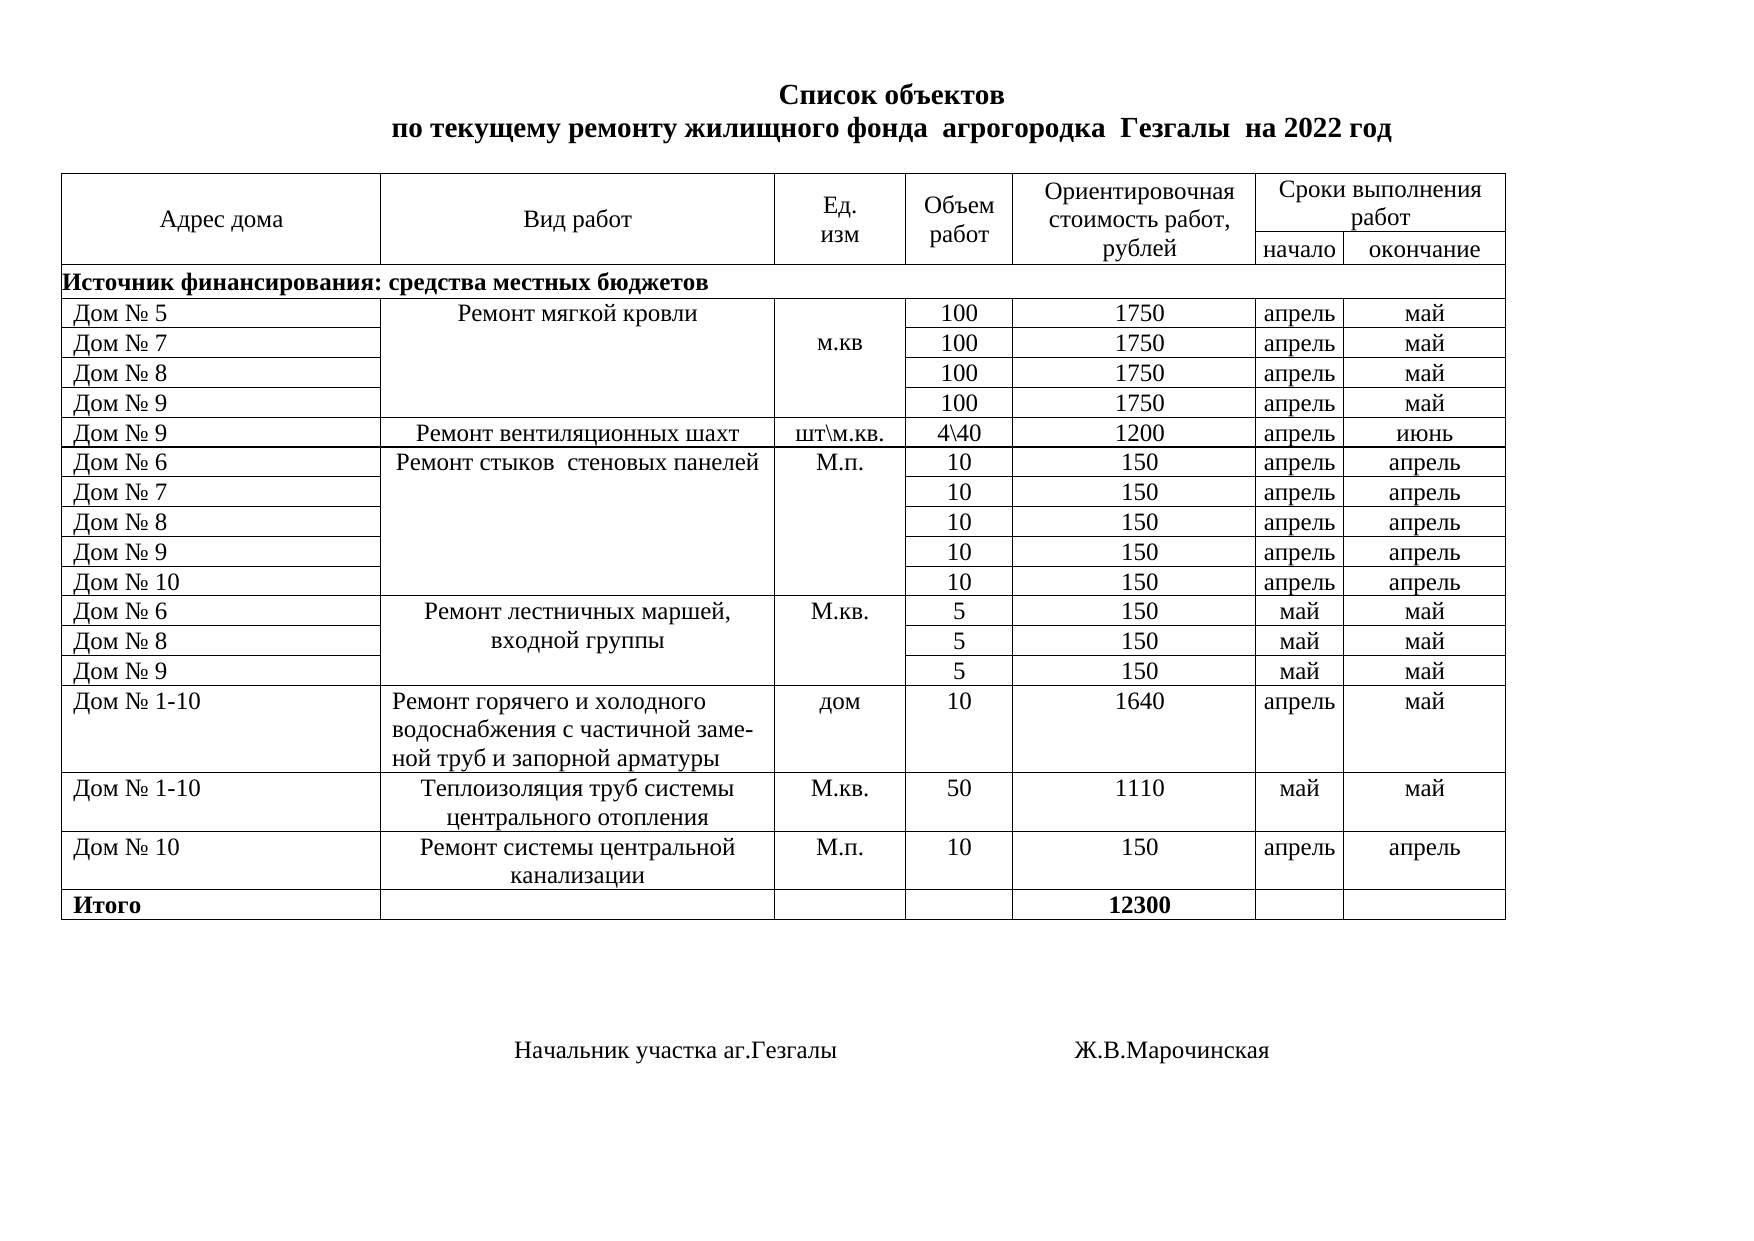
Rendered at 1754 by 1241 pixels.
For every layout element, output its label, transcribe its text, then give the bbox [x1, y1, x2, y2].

table_cell Ремонт горячего и холодного водоснабжения с частичной заме-ной труб и запорной арматуры [381, 686, 774, 772]
table_cell 5 [906, 656, 1012, 685]
table_cell апрель [1344, 477, 1505, 506]
table_cell Итого [62, 890, 380, 919]
table_header Адрес дома [62, 174, 380, 264]
table_cell 12300 [1013, 890, 1255, 919]
table_cell [1256, 890, 1343, 919]
table_cell 5 [906, 626, 1012, 655]
table_cell [381, 890, 774, 919]
table_cell 150 [1013, 656, 1255, 685]
table_cell май [1344, 328, 1505, 357]
table_cell май [1344, 596, 1505, 625]
table_cell Дом № 7 [62, 477, 380, 506]
table_cell Дом № 10 [62, 832, 380, 889]
table_cell май [1344, 686, 1505, 772]
table_header Ориентировочная стоимость работ, рублей [1013, 174, 1255, 264]
table_cell Теплоизоляция труб системы центрального отопления [381, 773, 774, 831]
table_cell 10 [906, 477, 1012, 506]
table_cell апрель [1344, 448, 1505, 476]
table_cell 150 [1013, 626, 1255, 655]
table_cell 10 [906, 567, 1012, 595]
table_cell [775, 890, 905, 919]
table_cell Дом № 6 [62, 448, 380, 476]
table_cell 4\40 [906, 418, 1012, 446]
table_cell М.п. [775, 832, 905, 889]
table_cell 50 [906, 773, 1012, 831]
table_cell Дом № 1-10 [62, 686, 380, 772]
table_cell май [1344, 626, 1505, 655]
table_cell апрель [1256, 388, 1343, 417]
table_cell апрель [1256, 358, 1343, 387]
table_cell дом [775, 686, 905, 772]
table_header Объем работ [906, 174, 1012, 264]
table_cell апрель [1344, 507, 1505, 536]
table_cell Ремонт мягкой кровли [381, 299, 774, 417]
table_cell 150 [1013, 537, 1255, 566]
table_cell начало [1256, 232, 1343, 264]
table_cell [1344, 890, 1505, 919]
table_cell м.кв [775, 299, 905, 417]
table_cell Дом № 7 [62, 328, 380, 357]
table_cell май [1256, 656, 1343, 685]
table_cell Дом № 9 [62, 656, 380, 685]
table_cell Ремонт вентиляционных шахт [381, 418, 774, 446]
table_cell май [1256, 596, 1343, 625]
table_cell апрель [1256, 328, 1343, 357]
table_cell 1200 [1013, 418, 1255, 446]
table_cell апрель [1256, 418, 1343, 446]
table_cell 100 [906, 358, 1012, 387]
table_cell 150 [1013, 832, 1255, 889]
table_cell 10 [906, 507, 1012, 536]
table_cell апрель [1256, 448, 1343, 476]
text Список объектов [118, 77, 1665, 110]
table_cell окончание [1344, 232, 1505, 264]
table_cell Ремонт лестничных маршей, входной группы [381, 596, 774, 685]
table_cell апрель [1256, 567, 1343, 595]
table_cell Дом № 6 [62, 596, 380, 625]
table_cell 10 [906, 832, 1012, 889]
table_cell 150 [1013, 507, 1255, 536]
table_cell шт\м.кв. [775, 418, 905, 446]
table_cell 5 [906, 596, 1012, 625]
table_header Сроки выполнения работ [1256, 174, 1505, 231]
table_cell 10 [906, 448, 1012, 476]
table_cell 1750 [1013, 328, 1255, 357]
table_cell Дом № 8 [62, 626, 380, 655]
table_cell апрель [1256, 537, 1343, 566]
table_cell 150 [1013, 448, 1255, 476]
table_cell 1640 [1013, 686, 1255, 772]
table_cell 1110 [1013, 773, 1255, 831]
table_cell апрель [1256, 686, 1343, 772]
table_cell май [1344, 299, 1505, 327]
table_cell Дом № 9 [62, 388, 380, 417]
table_cell апрель [1344, 832, 1505, 889]
table_cell 100 [906, 388, 1012, 417]
table_cell 1750 [1013, 388, 1255, 417]
table_header Вид работ [381, 174, 774, 264]
table_cell май [1344, 388, 1505, 417]
table_cell Дом № 8 [62, 358, 380, 387]
text по текущему ремонту жилищного фонда агрогородка Гезгалы на 2022 год [118, 110, 1665, 144]
table_cell Дом № 5 [62, 299, 380, 327]
table_cell М.кв. [775, 596, 905, 685]
table_cell апрель [1256, 507, 1343, 536]
table_cell апрель [1256, 477, 1343, 506]
table_cell 1750 [1013, 358, 1255, 387]
table_cell 10 [906, 537, 1012, 566]
table_cell май [1256, 626, 1343, 655]
table_cell Ремонт стыков стеновых панелей [381, 448, 774, 595]
table_cell М.кв. [775, 773, 905, 831]
table_cell май [1344, 773, 1505, 831]
table_cell Дом № 8 [62, 507, 380, 536]
table_cell [906, 890, 1012, 919]
table_cell апрель [1256, 832, 1343, 889]
table_cell Источник финансирования: средства местных бюджетов [62, 265, 1505, 297]
text Начальник участка аг.Гезгалы Ж.В.Марочинская [118, 1035, 1665, 1064]
table_cell апрель [1344, 537, 1505, 566]
table_cell 150 [1013, 596, 1255, 625]
table_cell 100 [906, 299, 1012, 327]
table_header Ед. изм [775, 174, 905, 264]
table_cell июнь [1344, 418, 1505, 446]
table_cell 100 [906, 328, 1012, 357]
table_cell апрель [1256, 299, 1343, 327]
table_cell апрель [1344, 567, 1505, 595]
table_cell Дом № 9 [62, 418, 380, 446]
table_cell Ремонт системы центральной канализации [381, 832, 774, 889]
table_cell 10 [906, 686, 1012, 772]
table_cell май [1344, 656, 1505, 685]
table_cell 150 [1013, 477, 1255, 506]
table_cell май [1344, 358, 1505, 387]
table_cell Дом № 1-10 [62, 773, 380, 831]
table_cell Дом № 10 [62, 567, 380, 595]
table_cell 150 [1013, 567, 1255, 595]
table_cell 1750 [1013, 299, 1255, 327]
table_cell Дом № 9 [62, 537, 380, 566]
table_cell М.п. [775, 448, 905, 595]
table_cell май [1256, 773, 1343, 831]
